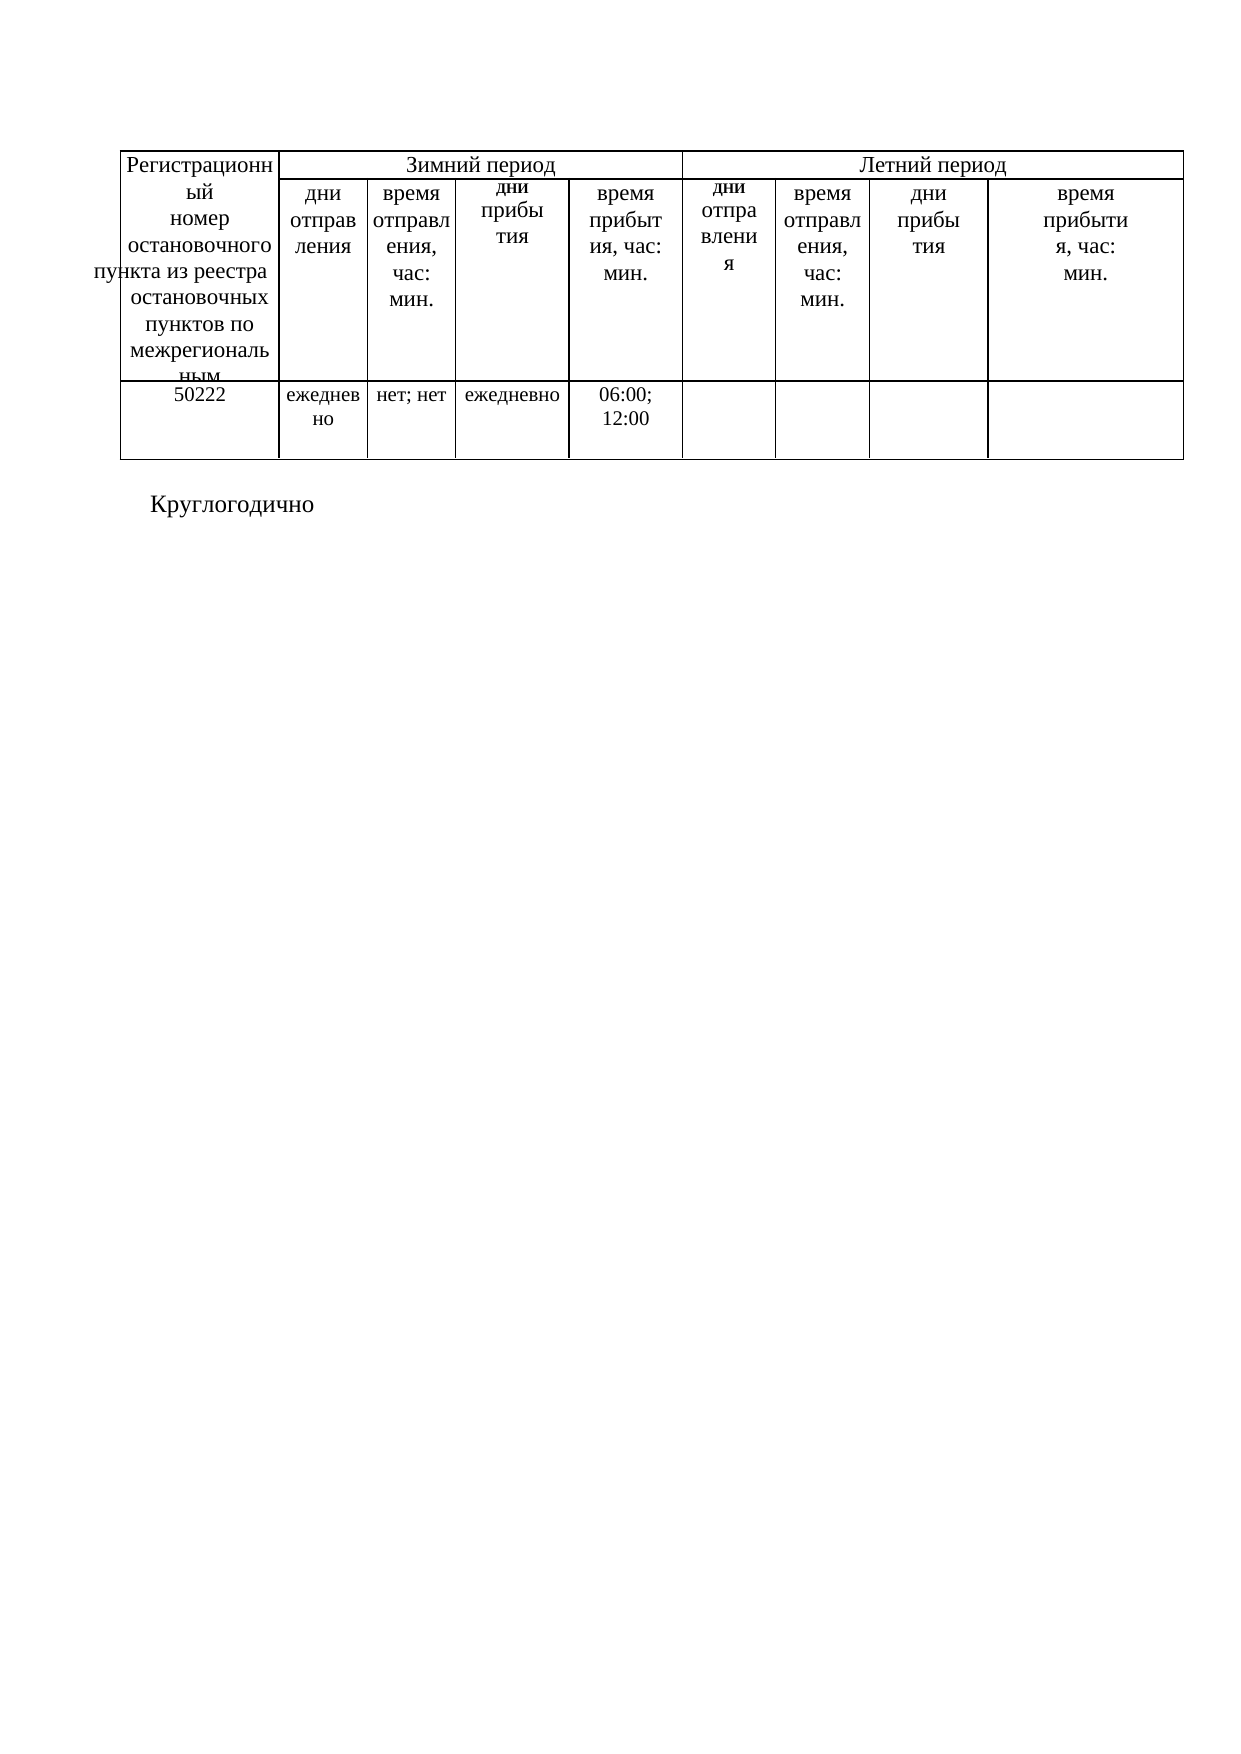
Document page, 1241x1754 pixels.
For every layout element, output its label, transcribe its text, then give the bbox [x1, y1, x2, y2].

table_cell время отправл ения, час: мин. [368, 180, 455, 380]
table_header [121, 152, 278, 380]
table_cell [989, 382, 1183, 458]
table_cell ежедневно [456, 382, 568, 458]
table_cell [776, 382, 869, 458]
table_cell дни прибы тия [870, 180, 987, 380]
table_cell ежедневно [280, 382, 367, 458]
table_cell время прибыт ия, час: мин. [570, 180, 682, 380]
table_cell 06:00; 12:00 [570, 382, 682, 458]
table_cell 50222 [121, 382, 278, 458]
table_cell ДНИ прибы тия [456, 180, 568, 380]
table_cell [683, 382, 775, 458]
table_cell время отправл ения, час: мин. [776, 180, 869, 380]
table_cell нет; нет [368, 382, 455, 458]
table_cell ДНИ отпра влени я [683, 180, 775, 380]
table_header Зимний период [280, 152, 682, 178]
text Круглогодично [150, 489, 1090, 517]
table_cell дни отправ ления [280, 180, 367, 380]
table_header Летний период [683, 152, 1183, 178]
table_cell время прибыти я, час: мин. [989, 180, 1183, 380]
table_cell [870, 382, 987, 458]
